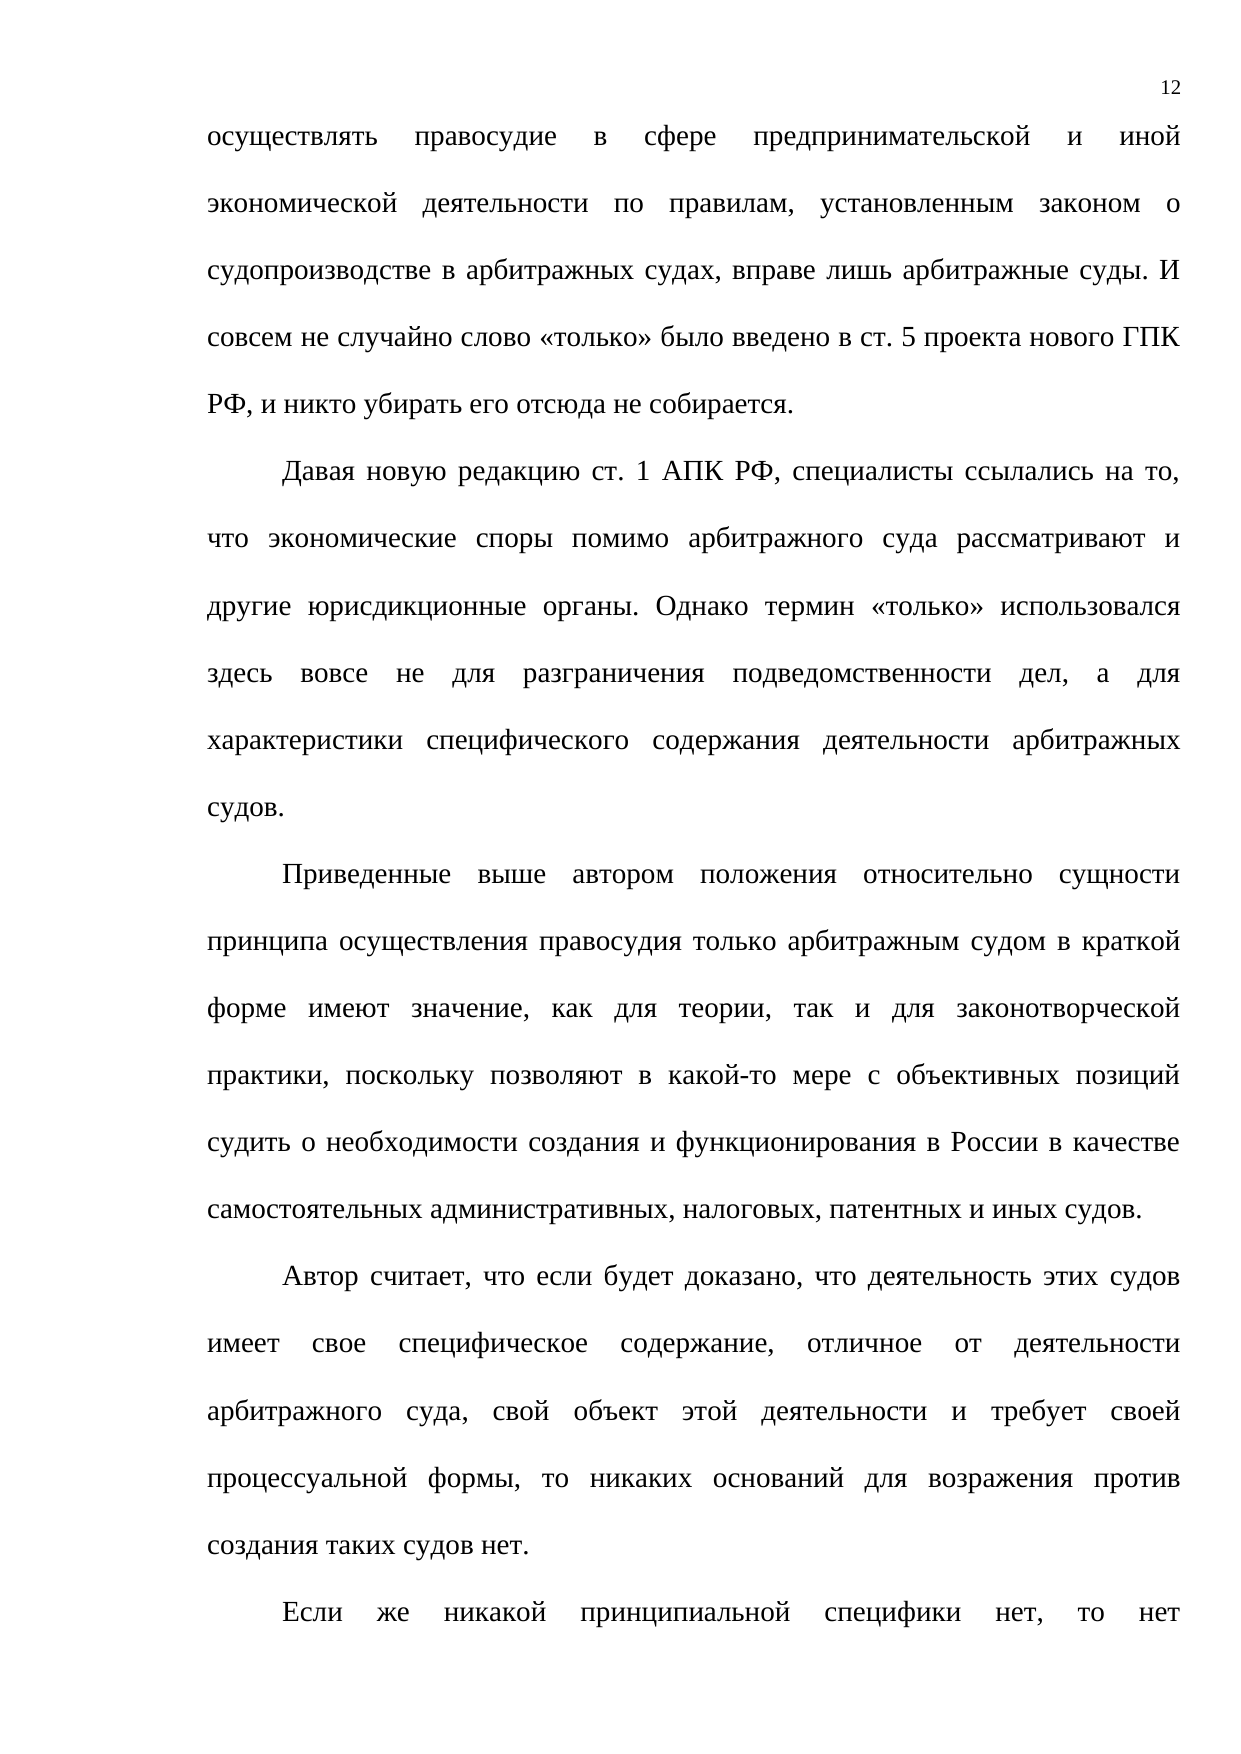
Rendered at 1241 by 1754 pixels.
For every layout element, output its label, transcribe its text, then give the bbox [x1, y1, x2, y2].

text Давая новую редакцию ст. 1 АПК РФ, специалисты ссылались на то, что экономические споры помимо арбитражного суда рассматривают и другие юрисдикционные органы. Однако термин «только» использовался здесь вовсе не для разграничения подведомственности дел, а для характеристики специфического содержания деятельности арбитражных судов. [207, 453, 1181, 822]
text Приведенные выше автором положения относительно сущности принципа осуществления правосудия только арбитражным судом в краткой форме имеют значение, как для теории, так и для законотворческой практики, поскольку позволяют в какой-то мере с объективных позиций судить о необходимости создания и функционирования в России в качестве самостоятельных административных, налоговых, патентных и иных судов. [207, 856, 1181, 1225]
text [207, 118, 1181, 420]
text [207, 1594, 1181, 1627]
text Автор считает, что если будет доказано, что деятельность этих судов имеет свое специфическое содержание, отличное от деятельности арбитражного суда, свой объект этой деятельности и требует своей процессуальной формы, то никаких оснований для возражения против создания таких судов нет. [207, 1258, 1181, 1560]
